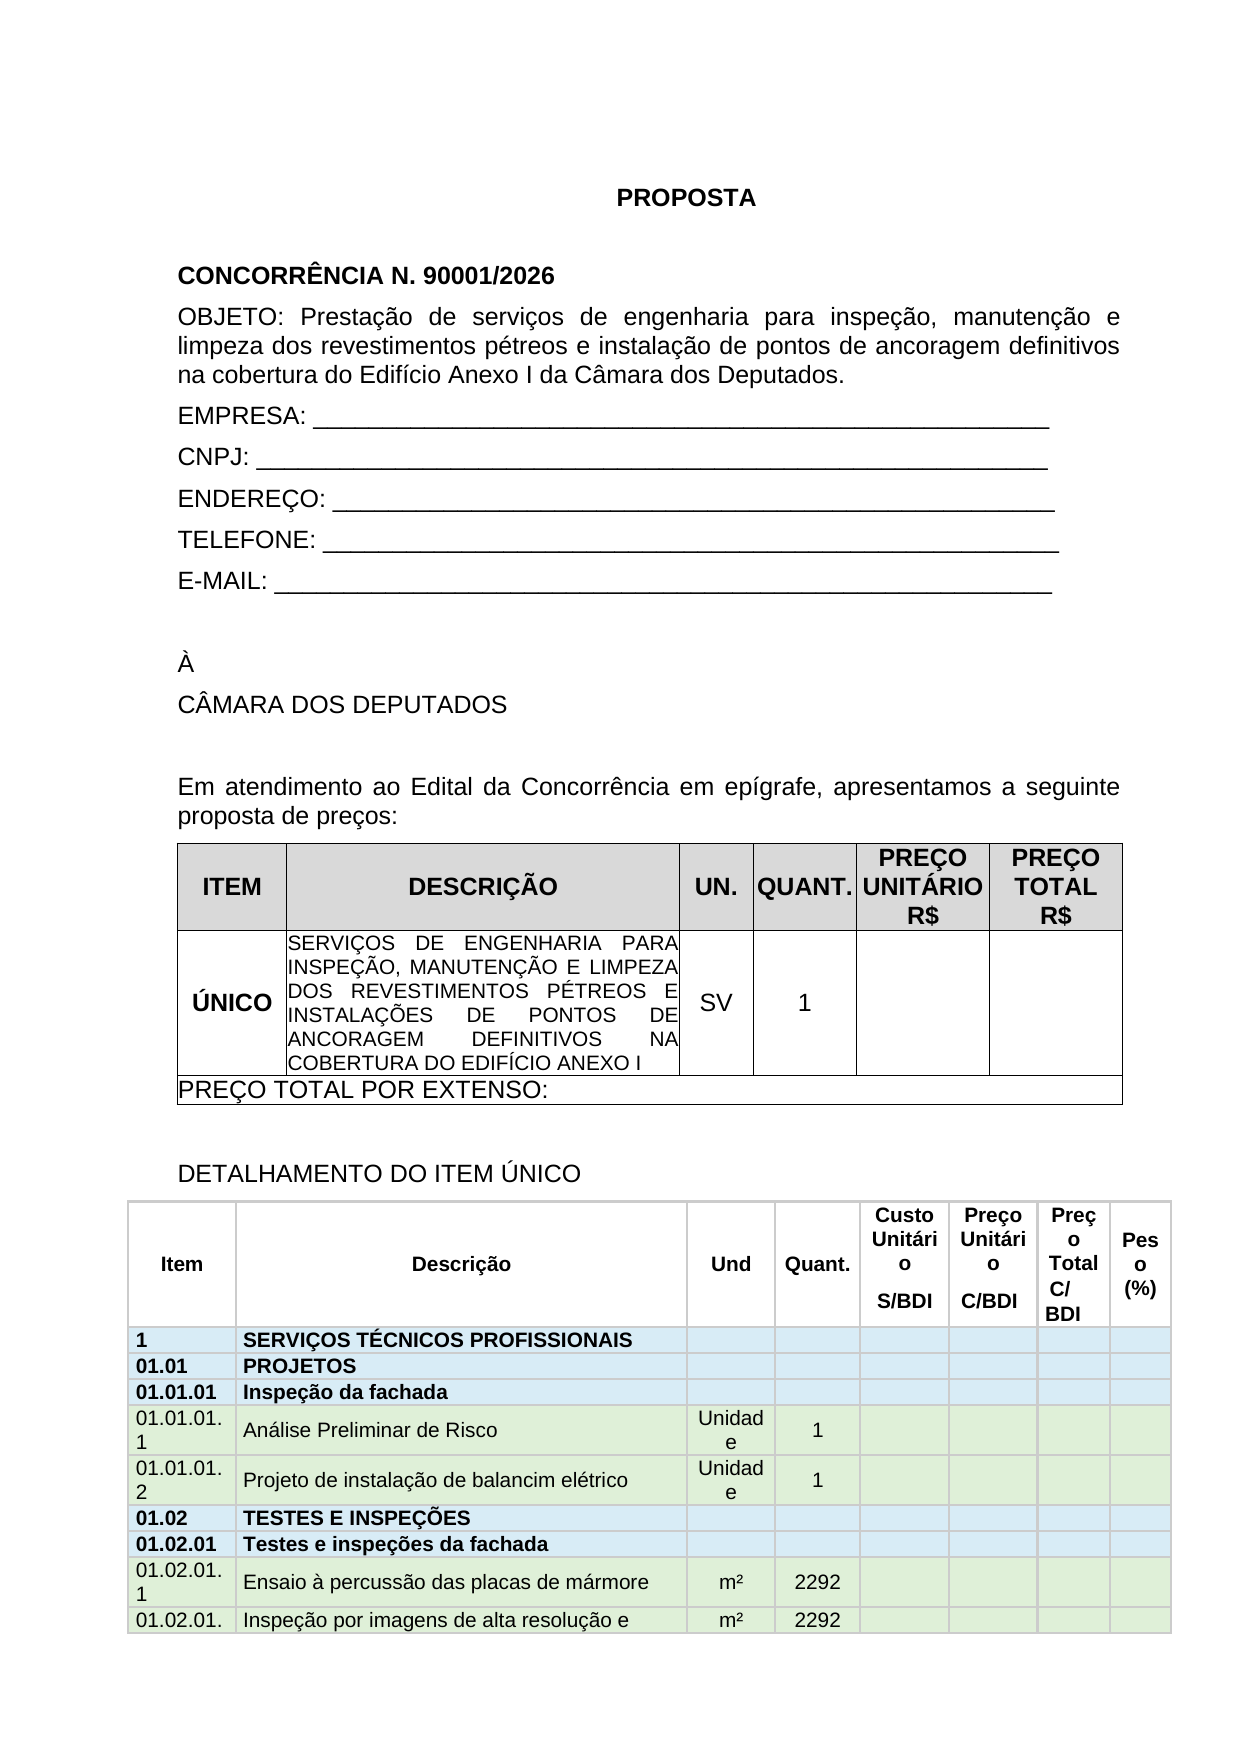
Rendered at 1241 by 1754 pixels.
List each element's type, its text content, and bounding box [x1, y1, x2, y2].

table_header PREÇO UNITÁRIO R$ [857, 844, 989, 930]
table_header Item [129, 1203, 235, 1326]
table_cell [237, 1608, 686, 1632]
table_cell 1 [776, 1456, 859, 1504]
table_header Custo Unitário [861, 1203, 948, 1274]
table_cell [1111, 1608, 1170, 1632]
table_cell 2292 [776, 1558, 859, 1606]
table_header Preço Total [1039, 1203, 1109, 1274]
table_cell ÚNICO [178, 931, 286, 1074]
table_cell [950, 1406, 1036, 1454]
table_cell PROJETOS [237, 1354, 686, 1378]
table_cell [950, 1506, 1036, 1530]
table_cell [861, 1558, 948, 1606]
table_cell [776, 1354, 859, 1378]
table_cell Projeto de instalação de balancim elétrico [237, 1456, 686, 1504]
table_cell [776, 1506, 859, 1530]
table_cell Análise Preliminar de Risco [237, 1406, 686, 1454]
table_cell [1039, 1354, 1109, 1378]
table_cell TESTES E INSPEÇÕES [237, 1506, 686, 1530]
table_cell [950, 1456, 1036, 1504]
table_cell Testes e inspeções da fachada [237, 1532, 686, 1556]
table_header DESCRIÇÃO [287, 844, 679, 930]
table_cell [1111, 1380, 1170, 1404]
table_cell [1111, 1406, 1170, 1454]
table_header Descrição [237, 1203, 686, 1326]
table_cell S/BDI [861, 1274, 948, 1326]
table_cell 1 [776, 1406, 859, 1454]
table_cell m² [688, 1608, 774, 1632]
text CNPJ: _________________________________________________________ [177, 442, 1122, 471]
text ENDEREÇO: ____________________________________________________ [177, 484, 1122, 512]
table_cell [950, 1380, 1036, 1404]
table_header Quant. [776, 1203, 859, 1326]
table_header ITEM [178, 844, 286, 930]
table_cell [688, 1380, 774, 1404]
table_cell Unidade [688, 1456, 774, 1504]
table_cell SERVIÇOS DE ENGENHARIA PARA INSPEÇÃO, MANUTENÇÃO E LIMPEZA DOS REVESTIMENTOS PÉTREOS E INSTALAÇÕES DE PONTOS DE ANCORAGEM DEFINITIVOS NA COBERTURA DO EDIFÍCIO ANEXO I [287, 931, 679, 1074]
text À [177, 649, 1122, 677]
table_cell 1 [129, 1328, 235, 1352]
table_cell [861, 1456, 948, 1504]
table_header QUANT. [754, 844, 856, 930]
text DETALHAMENTO DO ITEM ÚNICO [177, 1159, 1122, 1188]
table_cell [950, 1532, 1036, 1556]
table_cell 01.02.01 [129, 1532, 235, 1556]
table_cell C/BDI [1039, 1274, 1109, 1326]
table_cell SV [680, 931, 753, 1074]
text Em atendimento ao Edital da Concorrência em epígrafe, apresentamos a seguinte proposta de preços: [177, 772, 1122, 830]
table_cell PREÇO TOTAL POR EXTENSO: [178, 1076, 1122, 1104]
table_cell [1039, 1328, 1109, 1352]
table_cell [1039, 1558, 1109, 1606]
table_cell 01.01.01 [129, 1380, 235, 1404]
table_cell [1111, 1354, 1170, 1378]
table_cell SERVIÇOS TÉCNICOS PROFISSIONAIS [237, 1328, 686, 1352]
table_cell [950, 1608, 1036, 1632]
table_cell [1111, 1506, 1170, 1530]
table_cell [861, 1506, 948, 1530]
text E-MAIL: ________________________________________________________ [177, 566, 1122, 595]
table_cell [861, 1354, 948, 1378]
table_cell [990, 931, 1122, 1074]
table_cell [1111, 1558, 1170, 1606]
table_cell Inspeção da fachada [237, 1380, 686, 1404]
table_cell [776, 1532, 859, 1556]
table_cell m² [688, 1558, 774, 1606]
table_cell Unidade [688, 1406, 774, 1454]
text TELEFONE: _____________________________________________________ [177, 525, 1122, 554]
table_cell 01.02 [129, 1506, 235, 1530]
table_cell [857, 931, 989, 1074]
text CONCORRÊNCIA N. 90001/2026 [177, 261, 1122, 290]
table_cell [1039, 1532, 1109, 1556]
table_cell 01.01 [129, 1354, 235, 1378]
table_cell 01.01.01.1 [129, 1406, 235, 1454]
table_header UN. [680, 844, 753, 930]
table_cell [1039, 1380, 1109, 1404]
table_cell [861, 1380, 948, 1404]
table_cell C/BDI [950, 1274, 1036, 1326]
table_header Peso (%) [1111, 1203, 1170, 1326]
table_cell 01.02.01.2 [129, 1608, 235, 1632]
table_cell [1039, 1506, 1109, 1530]
table_cell [1039, 1608, 1109, 1632]
table_cell [861, 1608, 948, 1632]
table_cell [861, 1406, 948, 1454]
table_cell Ensaio à percussão das placas de mármore [237, 1558, 686, 1606]
table_cell [861, 1532, 948, 1556]
table_cell [1111, 1456, 1170, 1504]
table_cell [776, 1328, 859, 1352]
table_header Preço Unitário [950, 1203, 1036, 1274]
table_cell [1039, 1456, 1109, 1504]
table_cell [950, 1558, 1036, 1606]
table_cell 01.01.01.2 [129, 1456, 235, 1504]
table_cell [688, 1354, 774, 1378]
table_cell [688, 1506, 774, 1530]
table_cell 2292 [776, 1608, 859, 1632]
text PROPOSTA [177, 183, 1122, 212]
table_cell 01.02.01.1 [129, 1558, 235, 1606]
table_cell [861, 1328, 948, 1352]
text OBJETO: Prestação de serviços de engenharia para inspeção, manutenção e limpeza dos revestimentos pétreos e instalação de pontos de ancoragem definitivos na cobertura do Edifício Anexo I da Câmara dos Deputados. [177, 302, 1122, 389]
table_cell [1039, 1406, 1109, 1454]
table_cell 1 [754, 931, 856, 1074]
text EMPRESA: _____________________________________________________ [177, 401, 1122, 430]
table_header Und [688, 1203, 774, 1326]
table_cell [688, 1532, 774, 1556]
text CÂMARA DOS DEPUTADOS [177, 690, 1122, 719]
table_cell [1111, 1532, 1170, 1556]
table_header PREÇO TOTAL R$ [990, 844, 1122, 930]
table_cell [950, 1328, 1036, 1352]
table_cell [1111, 1328, 1170, 1352]
table_cell [776, 1380, 859, 1404]
table_cell [950, 1354, 1036, 1378]
table_cell [688, 1328, 774, 1352]
